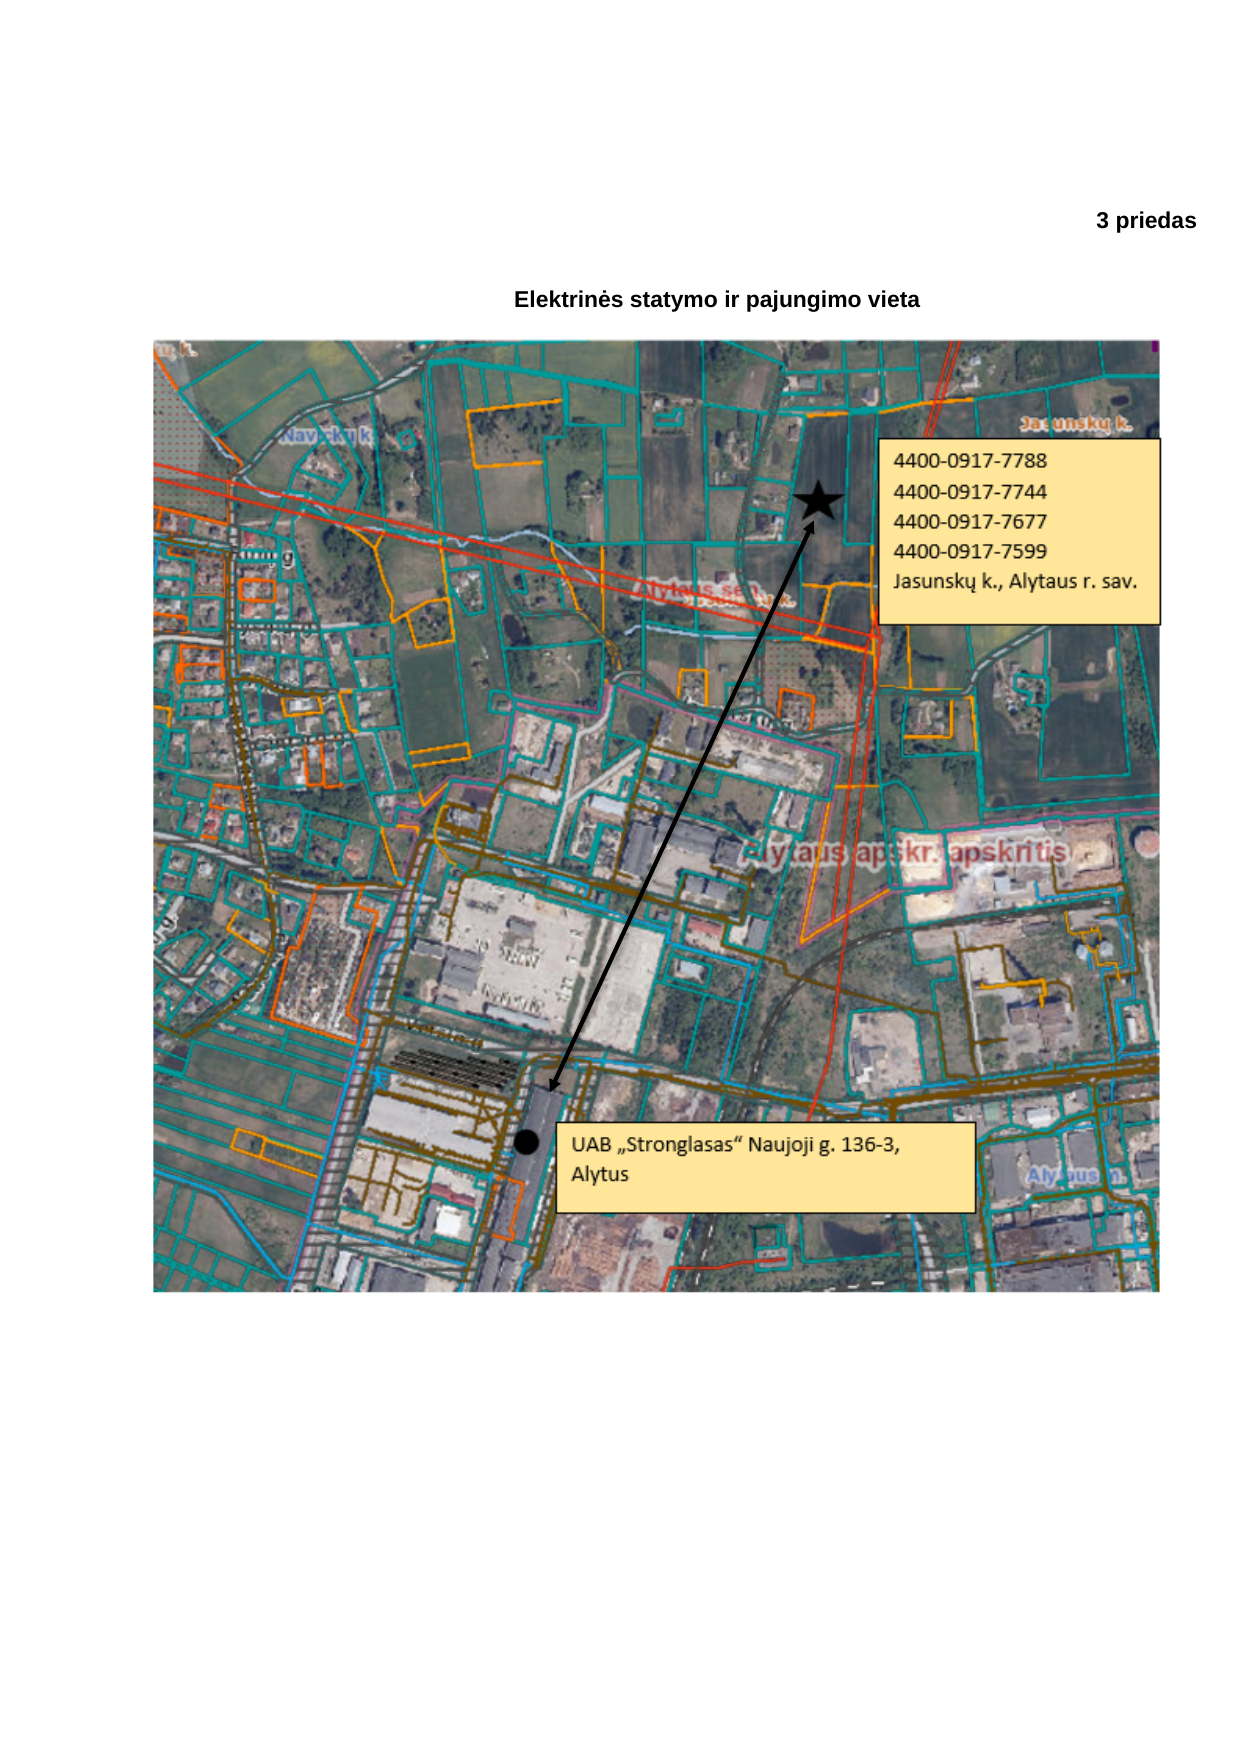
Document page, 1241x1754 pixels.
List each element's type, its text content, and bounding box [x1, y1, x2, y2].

picture [152, 338, 1163, 1294]
text Elektrinės statymo ir pajungimo vieta [162, 286, 1197, 312]
text 3 priedas [162, 207, 1197, 233]
